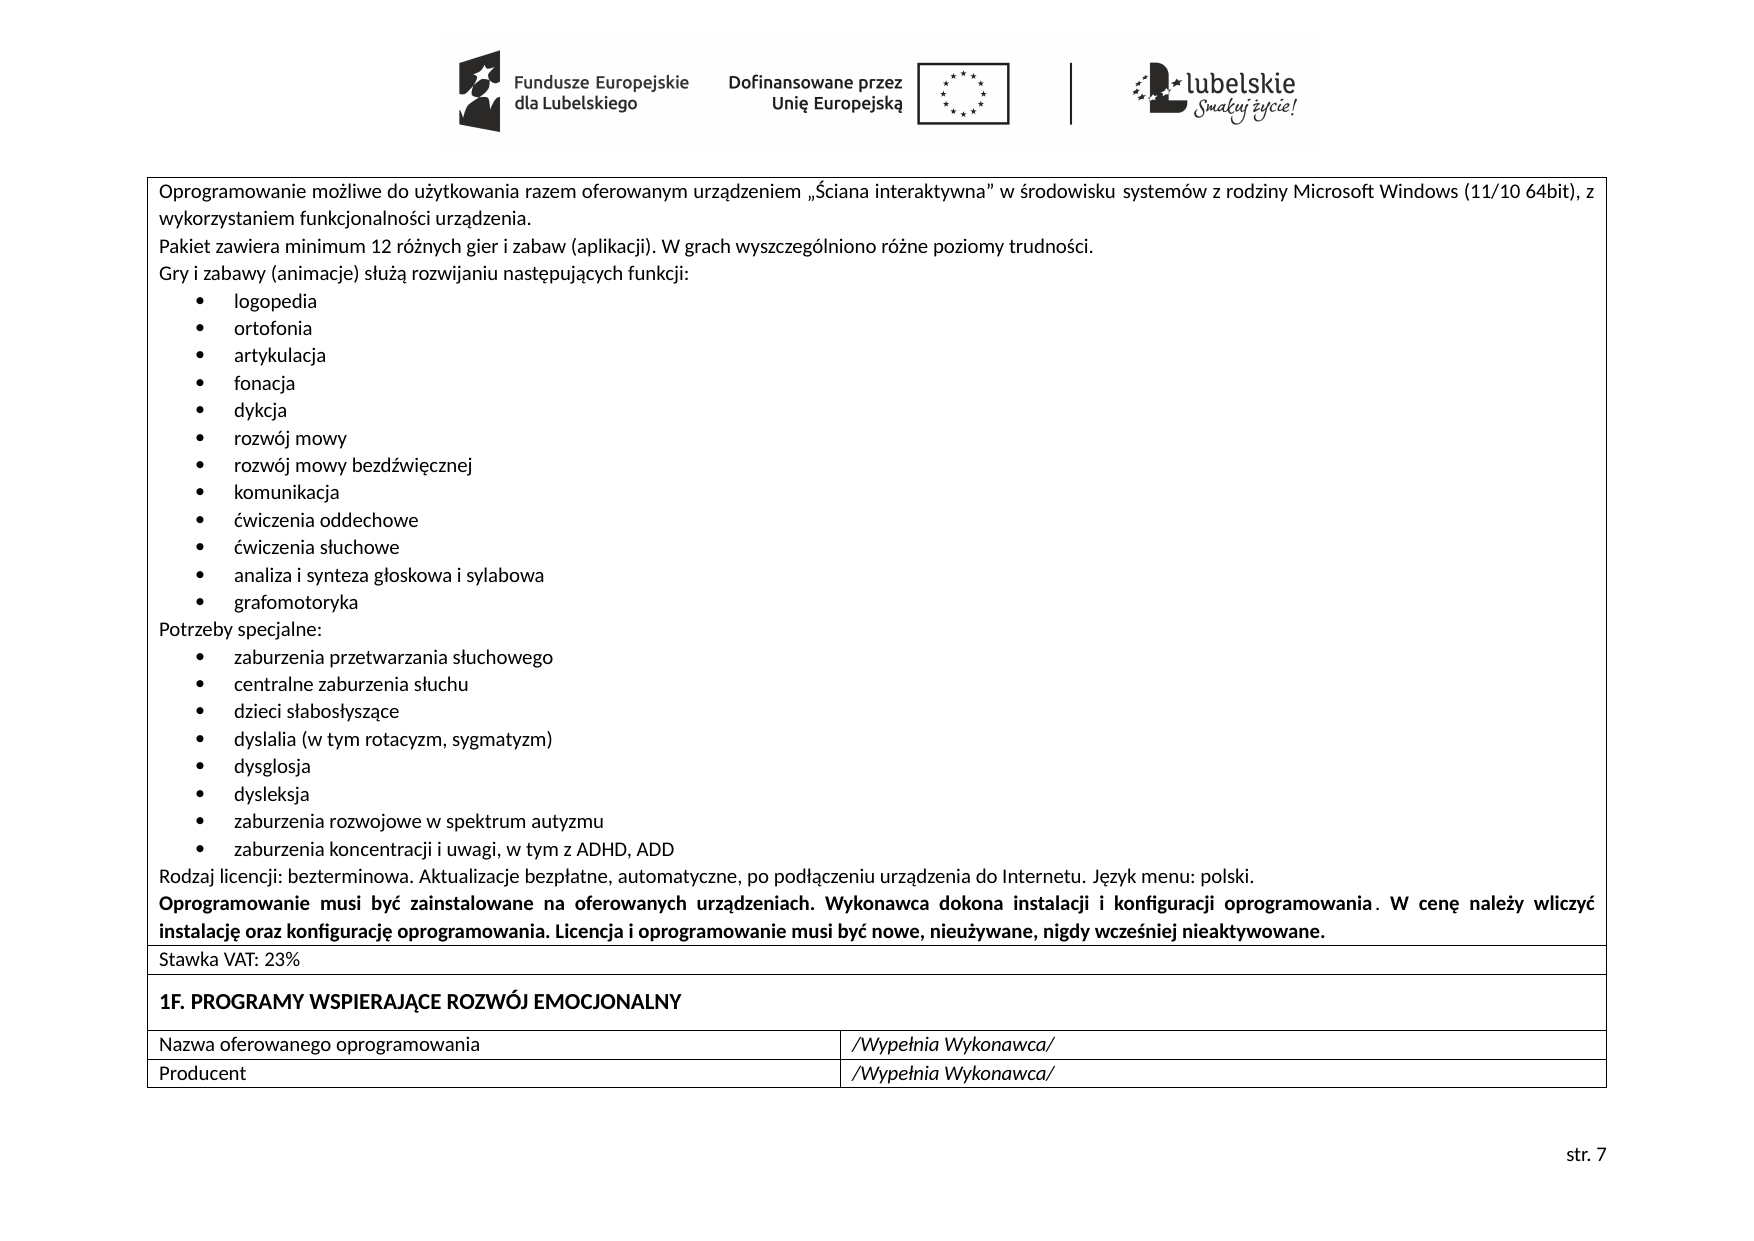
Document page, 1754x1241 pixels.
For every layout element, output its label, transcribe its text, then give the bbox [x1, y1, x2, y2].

table_cell /Wypełnia Wykonawca/ [841, 1060, 1606, 1087]
table_cell Stawka VAT: 23% [148, 946, 1606, 974]
picture [437, 29, 1317, 153]
table_cell Nazwa oferowanego oprogramowania [148, 1031, 840, 1059]
table_cell /Wypełnia Wykonawca/ [841, 1031, 1606, 1059]
table_cell Producent [148, 1060, 840, 1087]
table_cell 1F. PROGRAMY WSPIERAJĄCE ROZWÓJ EMOCJONALNY [148, 975, 1606, 1030]
